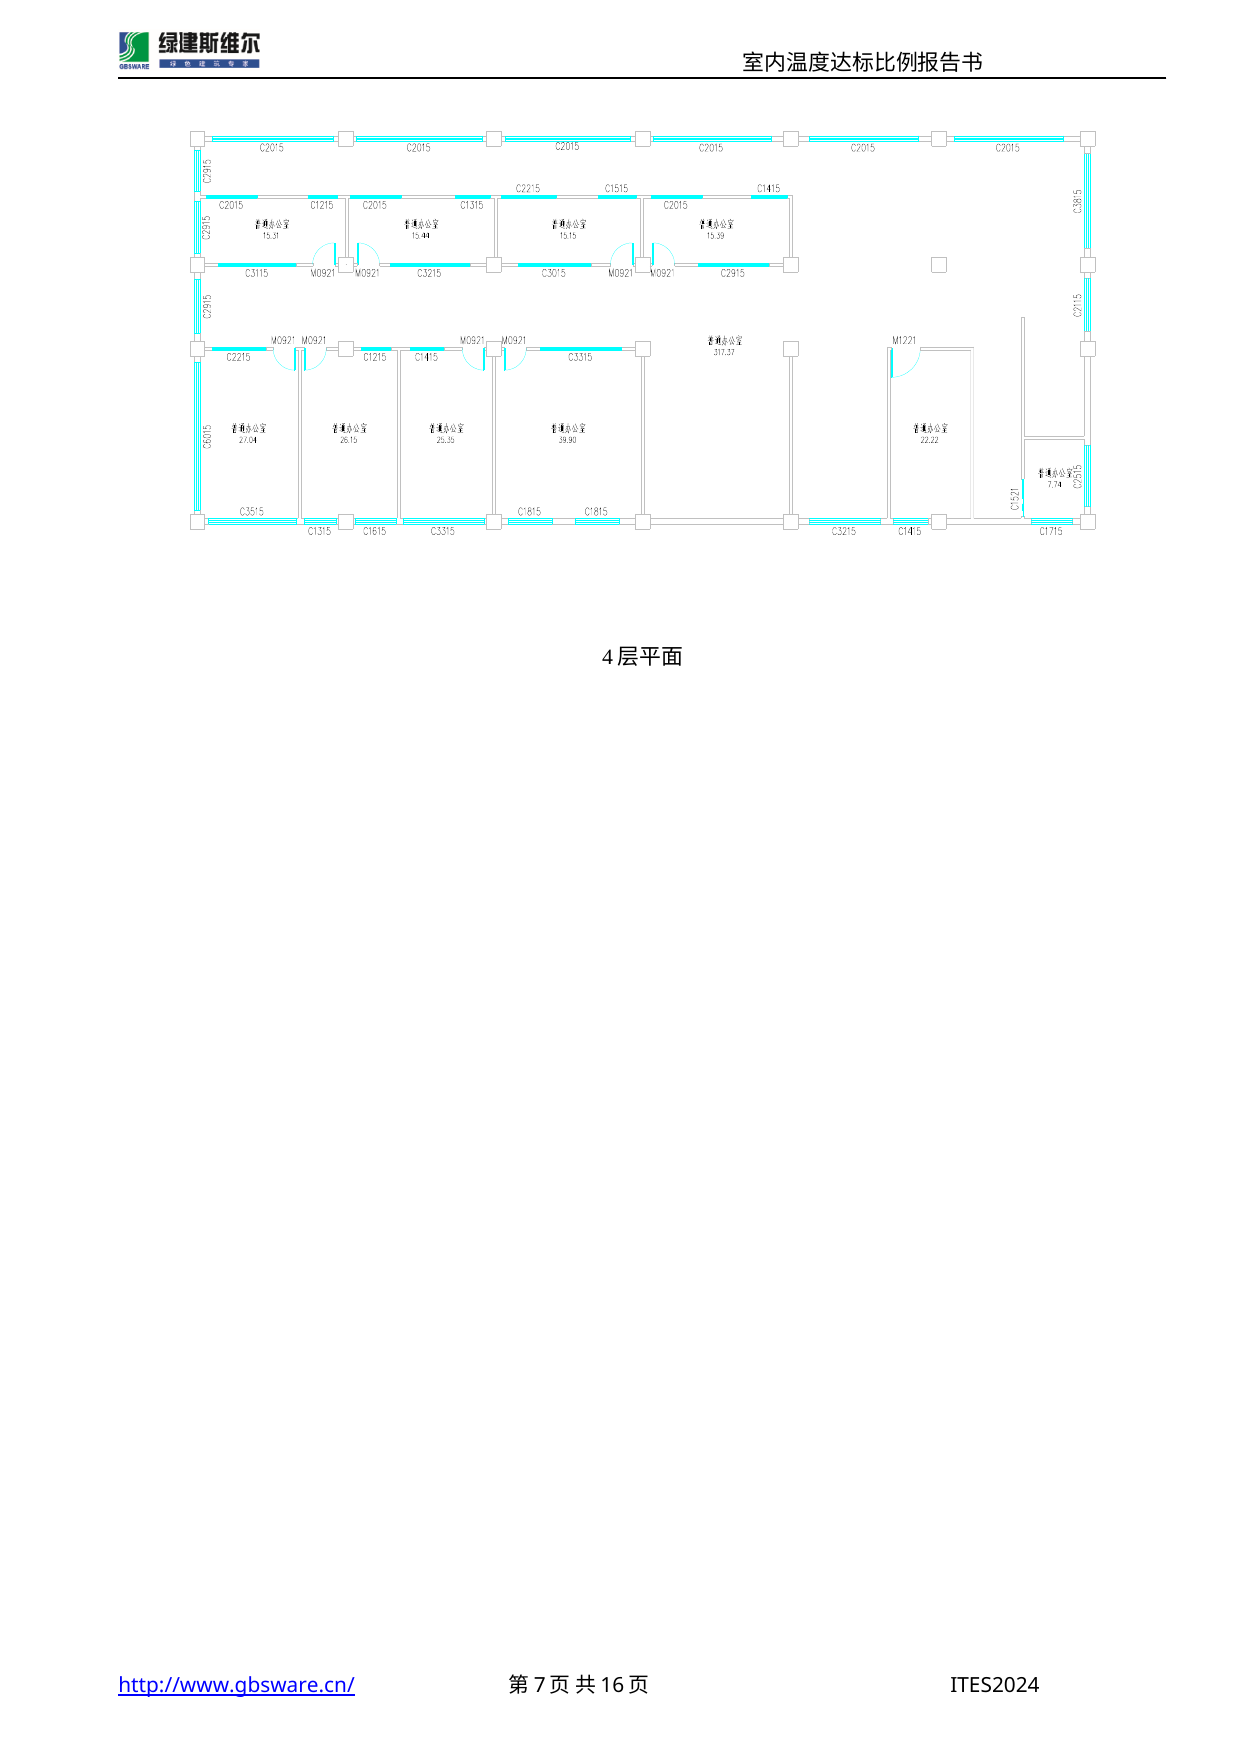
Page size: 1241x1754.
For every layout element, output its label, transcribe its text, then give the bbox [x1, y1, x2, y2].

text 4层平面 [118, 638, 1166, 671]
picture [118, 29, 261, 71]
